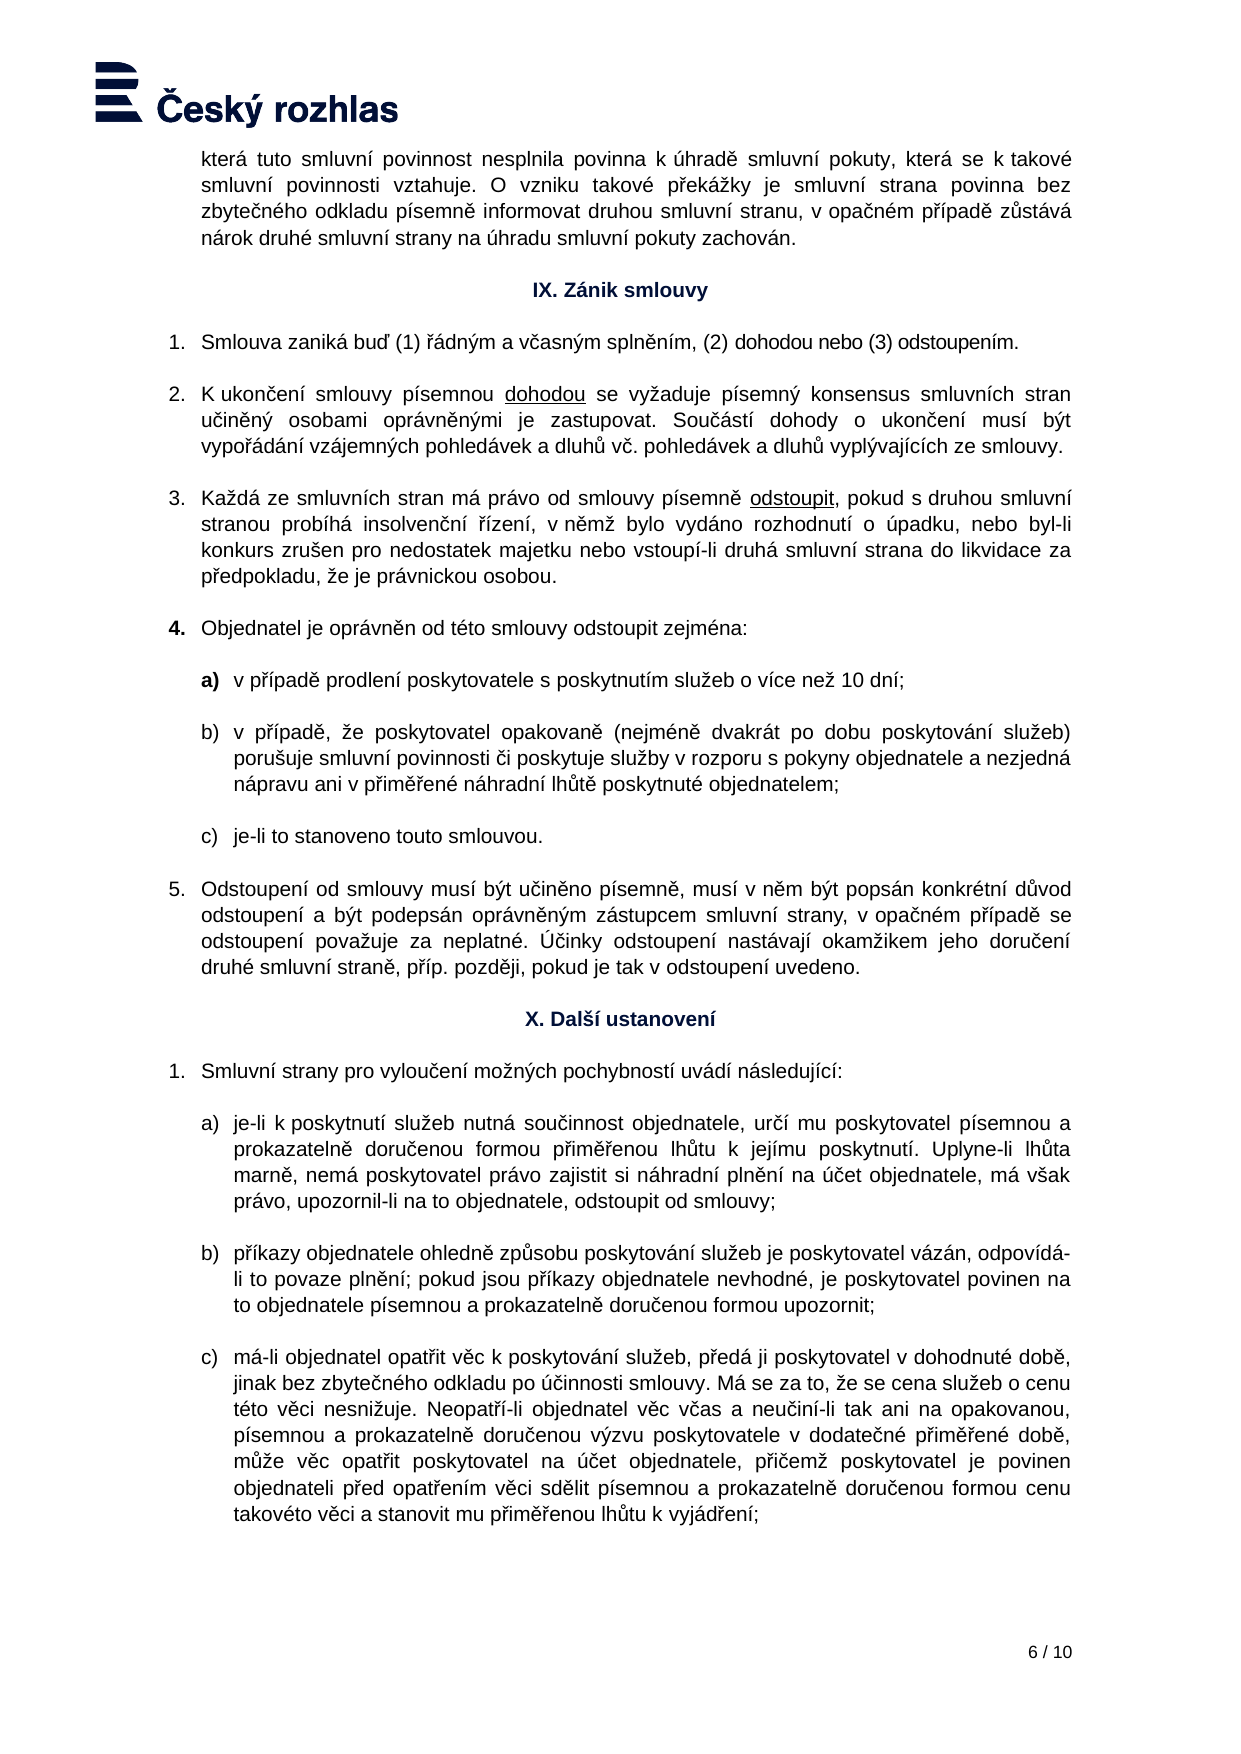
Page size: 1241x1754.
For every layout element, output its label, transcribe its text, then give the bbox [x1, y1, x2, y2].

list Smluvní strany pro vyloučení možných pochybností uvádí následující: [168, 1057, 1072, 1083]
subtitle Další ustanovení [168, 1005, 1072, 1031]
subtitle Zánik smlouvy [168, 276, 1072, 302]
list Objednatel je oprávněn od této smlouvy odstoupit zejména: [168, 615, 1072, 641]
list K ukončení smlouvy písemnou dohodou se vyžaduje písemný konsensus smluvních stran učiněný osobami oprávněnými je zastupovat. Součástí dohody o ukončení musí být vypořádání vzájemných pohledávek a dluhů vč. pohledávek a dluhů vyplývajících ze smlouvy. [168, 380, 1072, 458]
list je-li to stanoveno touto smlouvou. [201, 823, 1072, 849]
list Smlouva zaniká buď (1) řádným a včasným splněním, (2) dohodou nebo (3) odstoupením. [168, 328, 1072, 354]
picture [95, 62, 398, 128]
list v případě prodlení poskytovatele s poskytnutím služeb o více než 10 dní; [201, 667, 1072, 693]
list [168, 146, 1072, 250]
list příkazy objednatele ohledně způsobu poskytování služeb je poskytovatel vázán, odpovídá-li to povaze plnění; pokud jsou příkazy objednatele nevhodné, je poskytovatel povinen na to objednatele písemnou a prokazatelně doručenou formou upozornit; [201, 1240, 1072, 1318]
list Každá ze smluvních stran má právo od smlouvy písemně odstoupit, pokud s druhou smluvní stranou probíhá insolvenční řízení, v němž bylo vydáno rozhodnutí o úpadku, nebo byl-li konkurs zrušen pro nedostatek majetku nebo vstoupí-li druhá smluvní strana do likvidace za předpokladu, že je právnickou osobou. [168, 484, 1072, 589]
list je-li k poskytnutí služeb nutná součinnost objednatele, určí mu poskytovatel písemnou a prokazatelně doručenou formou přiměřenou lhůtu k jejímu poskytnutí. Uplyne-li lhůta marně, nemá poskytovatel právo zajistit si náhradní plnění na účet objednatele, má však právo, upozornil-li na to objednatele, odstoupit od smlouvy; [201, 1109, 1072, 1214]
list má-li objednatel opatřit věc k poskytování služeb, předá ji poskytovatel v dohodnuté době, jinak bez zbytečného odkladu po účinnosti smlouvy. Má se za to, že se cena služeb o cenu této věci nesnižuje. Neopatří-li objednatel věc včas a neučiní-li tak ani na opakovanou, písemnou a prokazatelně doručenou výzvu poskytovatele v dodatečné přiměřené době, může věc opatřit poskytovatel na účet objednatele, přičemž poskytovatel je povinen objednateli před opatřením věci sdělit písemnou a prokazatelně doručenou formou cenu takovéto věci a stanovit mu přiměřenou lhůtu k vyjádření; [201, 1344, 1072, 1526]
list v případě, že poskytovatel opakovaně (nejméně dvakrát po dobu poskytování služeb) porušuje smluvní povinnosti či poskytuje služby v rozporu s pokyny objednatele a nezjedná nápravu ani v přiměřené náhradní lhůtě poskytnuté objednatelem; [201, 719, 1072, 797]
list Odstoupení od smlouvy musí být učiněno písemně, musí v něm být popsán konkrétní důvod odstoupení a být podepsán oprávněným zástupcem smluvní strany, v opačném případě se odstoupení považuje za neplatné. Účinky odstoupení nastávají okamžikem jeho doručení druhé smluvní straně, příp. později, pokud je tak v odstoupení uvedeno. [168, 875, 1072, 979]
